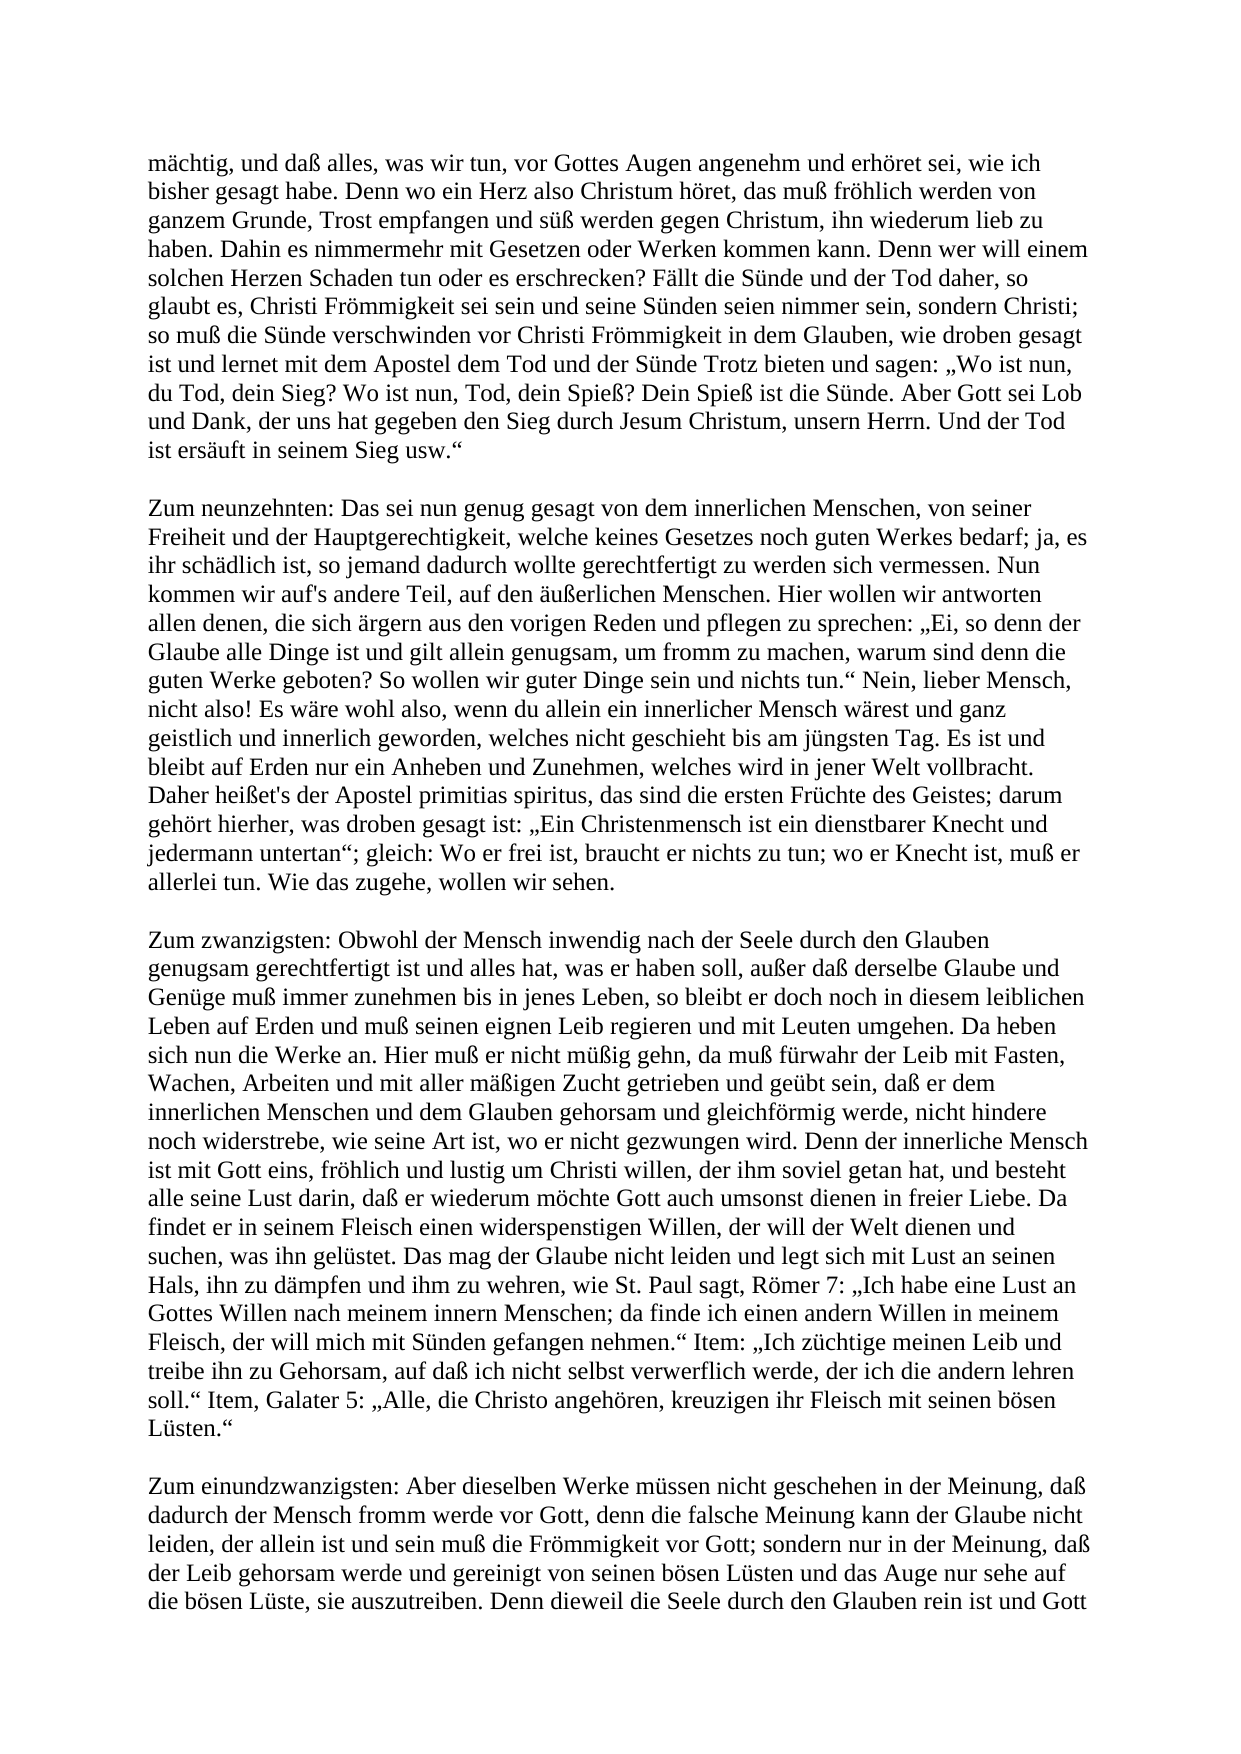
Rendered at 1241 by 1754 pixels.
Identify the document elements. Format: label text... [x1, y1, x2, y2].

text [148, 1471, 1093, 1615]
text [148, 148, 1093, 464]
text Zum zwanzigsten: Obwohl der Mensch inwendig nach der Seele durch den Glauben genugsam gerechtfertigt ist und alles hat, was er haben soll, außer daß derselbe Glaube und Genüge muß immer zunehmen bis in jenes Leben, so bleibt er doch noch in diesem leiblichen Leben auf Erden und muß seinen eignen Leib regieren und mit Leuten umgehen. Da heben sich nun die Werke an. Hier muß er nicht müßig gehn, da muß fürwahr der Leib mit Fasten, Wachen, Arbeiten und mit aller mäßigen Zucht getrieben und geübt sein, daß er dem innerlichen Menschen und dem Glauben gehorsam und gleichförmig werde, nicht hindere noch widerstrebe, wie seine Art ist, wo er nicht gezwungen wird. Denn der innerliche Mensch ist mit Gott eins, fröhlich und lustig um Christi willen, der ihm soviel getan hat, und besteht alle seine Lust darin, daß er wiederum möchte Gott auch umsonst dienen in freier Liebe. Da findet er in seinem Fleisch einen widerspenstigen Willen, der will der Welt dienen und suchen, was ihn gelüstet. Das mag der Glaube nicht leiden und legt sich mit Lust an seinen Hals, ihn zu dämpfen und ihm zu wehren, wie St. Paul sagt, Römer 7: „Ich habe eine Lust an Gottes Willen nach meinem innern Menschen; da finde ich einen andern Willen in meinem Fleisch, der will mich mit Sünden gefangen nehmen.“ Item: „Ich züchtige meinen Leib und treibe ihn zu Gehorsam, auf daß ich nicht selbst verwerflich werde, der ich die andern lehren soll.“ Item, Galater 5: „Alle, die Christo angehören, kreuzigen ihr Fleisch mit seinen bösen Lüsten.“ [148, 925, 1093, 1442]
text Zum neunzehnten: Das sei nun genug gesagt von dem innerlichen Menschen, von seiner Freiheit und der Hauptgerechtigkeit, welche keines Gesetzes noch guten Werkes bedarf; ja, es ihr schädlich ist, so jemand dadurch wollte gerechtfertigt zu werden sich vermessen. Nun kommen wir auf's andere Teil, auf den äußerlichen Menschen. Hier wollen wir antworten allen denen, die sich ärgern aus den vorigen Reden und pflegen zu sprechen: „Ei, so denn der Glaube alle Dinge ist und gilt allein genugsam, um fromm zu machen, warum sind denn die guten Werke geboten? So wollen wir guter Dinge sein und nichts tun.“ Nein, lieber Mensch, nicht also! Es wäre wohl also, wenn du allein ein innerlicher Mensch wärest und ganz geistlich und innerlich geworden, welches nicht geschieht bis am jüngsten Tag. Es ist und bleibt auf Erden nur ein Anheben und Zunehmen, welches wird in jener Welt vollbracht. Daher heißet's der Apostel primitias spiritus, das sind die ersten Früchte des Geistes; darum gehört hierher, was droben gesagt ist: „Ein Christenmensch ist ein dienstbarer Knecht und jedermann untertan“; gleich: Wo er frei ist, braucht er nichts zu tun; wo er Knecht ist, muß er allerlei tun. Wie das zugehe, wollen wir sehen. [148, 493, 1093, 896]
